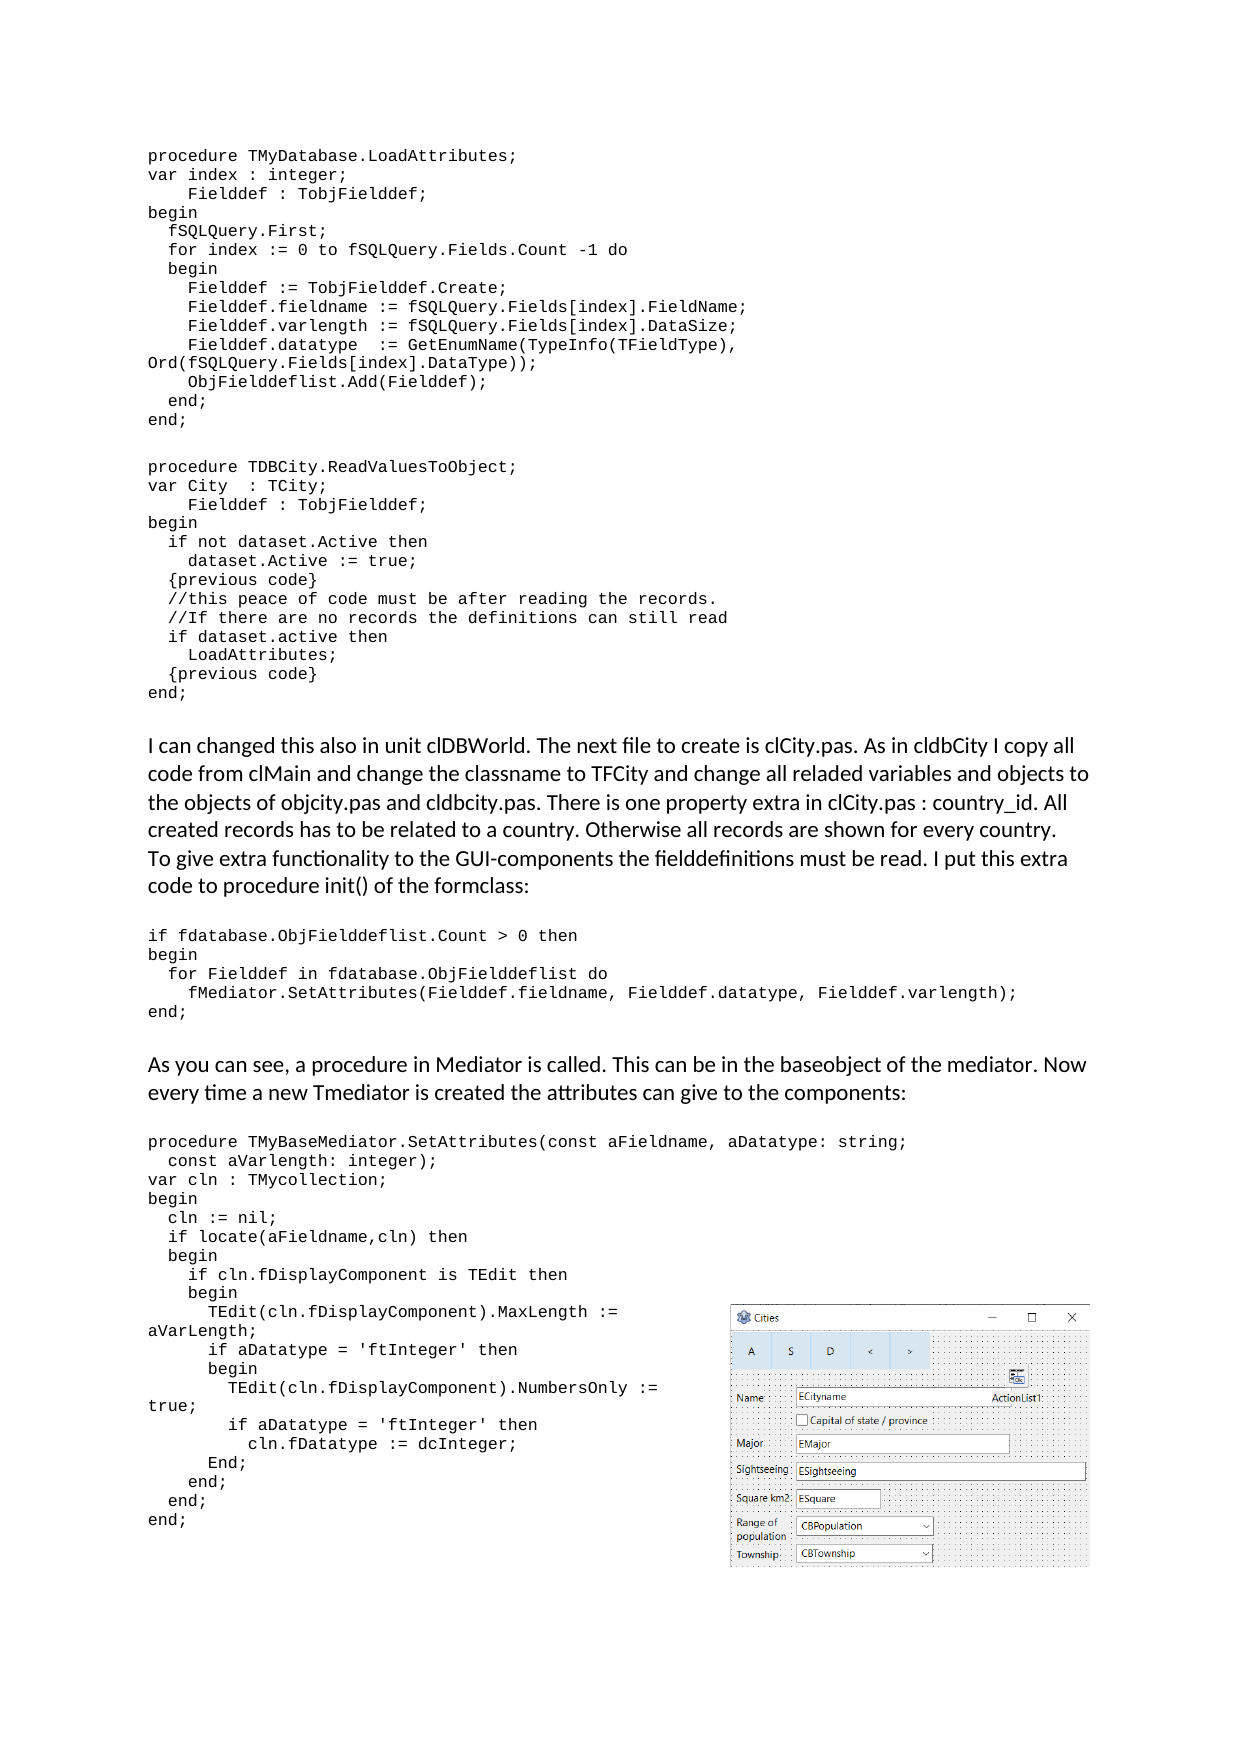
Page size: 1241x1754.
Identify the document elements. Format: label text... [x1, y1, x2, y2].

text begin [148, 1360, 730, 1379]
text To give extra functionality to the GUI-components the fielddefinitions must be read. I put this extra code to procedure init() of the formclass: [148, 844, 1093, 900]
text if not dataset.Active then [148, 534, 1093, 553]
text fSQLQuery.First; [148, 223, 1093, 242]
text end; [148, 1511, 730, 1530]
text var index : integer; [148, 166, 1093, 185]
text {previous code} [148, 666, 1093, 685]
text end; [148, 1473, 730, 1492]
picture [730, 1304, 1090, 1567]
text end; [148, 1492, 730, 1511]
text begin [148, 261, 1093, 279]
text Fielddef : TobjFielddef; [148, 185, 1093, 204]
text begin [148, 1247, 1093, 1266]
text end; [148, 1003, 1093, 1022]
text //this peace of code must be after reading the records. [148, 590, 1093, 609]
text End; [148, 1454, 730, 1473]
text begin [148, 515, 1093, 534]
text As you can see, a procedure in Mediator is called. This can be in the baseobject of the mediator. Now every time a new Tmediator is created the attributes can give to the components: [148, 1050, 1093, 1106]
text TEdit(cln.fDisplayComponent).NumbersOnly := true; [148, 1379, 730, 1417]
text Fielddef := TobjFielddef.Create; [148, 279, 1093, 298]
text if cln.fDisplayComponent is TEdit then [148, 1266, 1093, 1285]
text begin [148, 1191, 1093, 1209]
text if aDatatype = 'ftInteger' then [148, 1341, 730, 1360]
text begin [148, 947, 1093, 965]
text cln := nil; [148, 1209, 1093, 1228]
text I can changed this also in unit clDBWorld. The next file to create is clCity.pas. As in cldbCity I copy all code from clMain and change the classname to TFCity and change all reladed variables and objects to the objects of objcity.pas and cldbcity.pas. There is one property extra in clCity.pas : country_id. All created records has to be related to a country. Otherwise all records are shown for every country. [148, 732, 1093, 844]
text //If there are no records the definitions can still read [148, 609, 1093, 628]
text if fdatabase.ObjFielddeflist.Count > 0 then [148, 928, 1093, 947]
text procedure TMyBaseMediator.SetAttributes(const aFieldname, aDatatype: string; [148, 1134, 1093, 1153]
text procedure TDBCity.ReadValuesToObject; [148, 458, 1093, 477]
text dataset.Active := true; [148, 553, 1093, 572]
text procedure TMyDatabase.LoadAttributes; [148, 148, 1093, 166]
text if aDatatype = 'ftInteger' then [148, 1417, 730, 1436]
text for Fielddef in fdatabase.ObjFielddeflist do [148, 965, 1093, 984]
text begin [148, 1285, 1093, 1304]
text Fielddef.datatype := GetEnumName(TypeInfo(TFieldType), Ord(fSQLQuery.Fields[index].DataType)); [148, 336, 1093, 374]
text {previous code} [148, 572, 1093, 590]
text ObjFielddeflist.Add(Fielddef); [148, 374, 1093, 393]
text if locate(aFieldname,cln) then [148, 1228, 1093, 1247]
text const aVarlength: integer); [148, 1153, 1093, 1172]
text LoadAttributes; [148, 647, 1093, 666]
text Fielddef.fieldname := fSQLQuery.Fields[index].FieldName; [148, 298, 1093, 317]
text end; [148, 393, 1093, 412]
text cln.fDatatype := dcInteger; [148, 1436, 730, 1454]
text end; [148, 412, 1093, 430]
text var cln : TMycollection; [148, 1172, 1093, 1191]
text TEdit(cln.fDisplayComponent).MaxLength := aVarLength; [148, 1304, 730, 1341]
text for index := 0 to fSQLQuery.Fields.Count -1 do [148, 242, 1093, 261]
text begin [148, 204, 1093, 223]
text Fielddef.varlength := fSQLQuery.Fields[index].DataSize; [148, 317, 1093, 336]
text end; [148, 685, 1093, 703]
text if dataset.active then [148, 628, 1093, 647]
text Fielddef : TobjFielddef; [148, 496, 1093, 515]
text var City : TCity; [148, 477, 1093, 496]
text fMediator.SetAttributes(Fielddef.fieldname, Fielddef.datatype, Fielddef.varlength); [148, 984, 1093, 1003]
